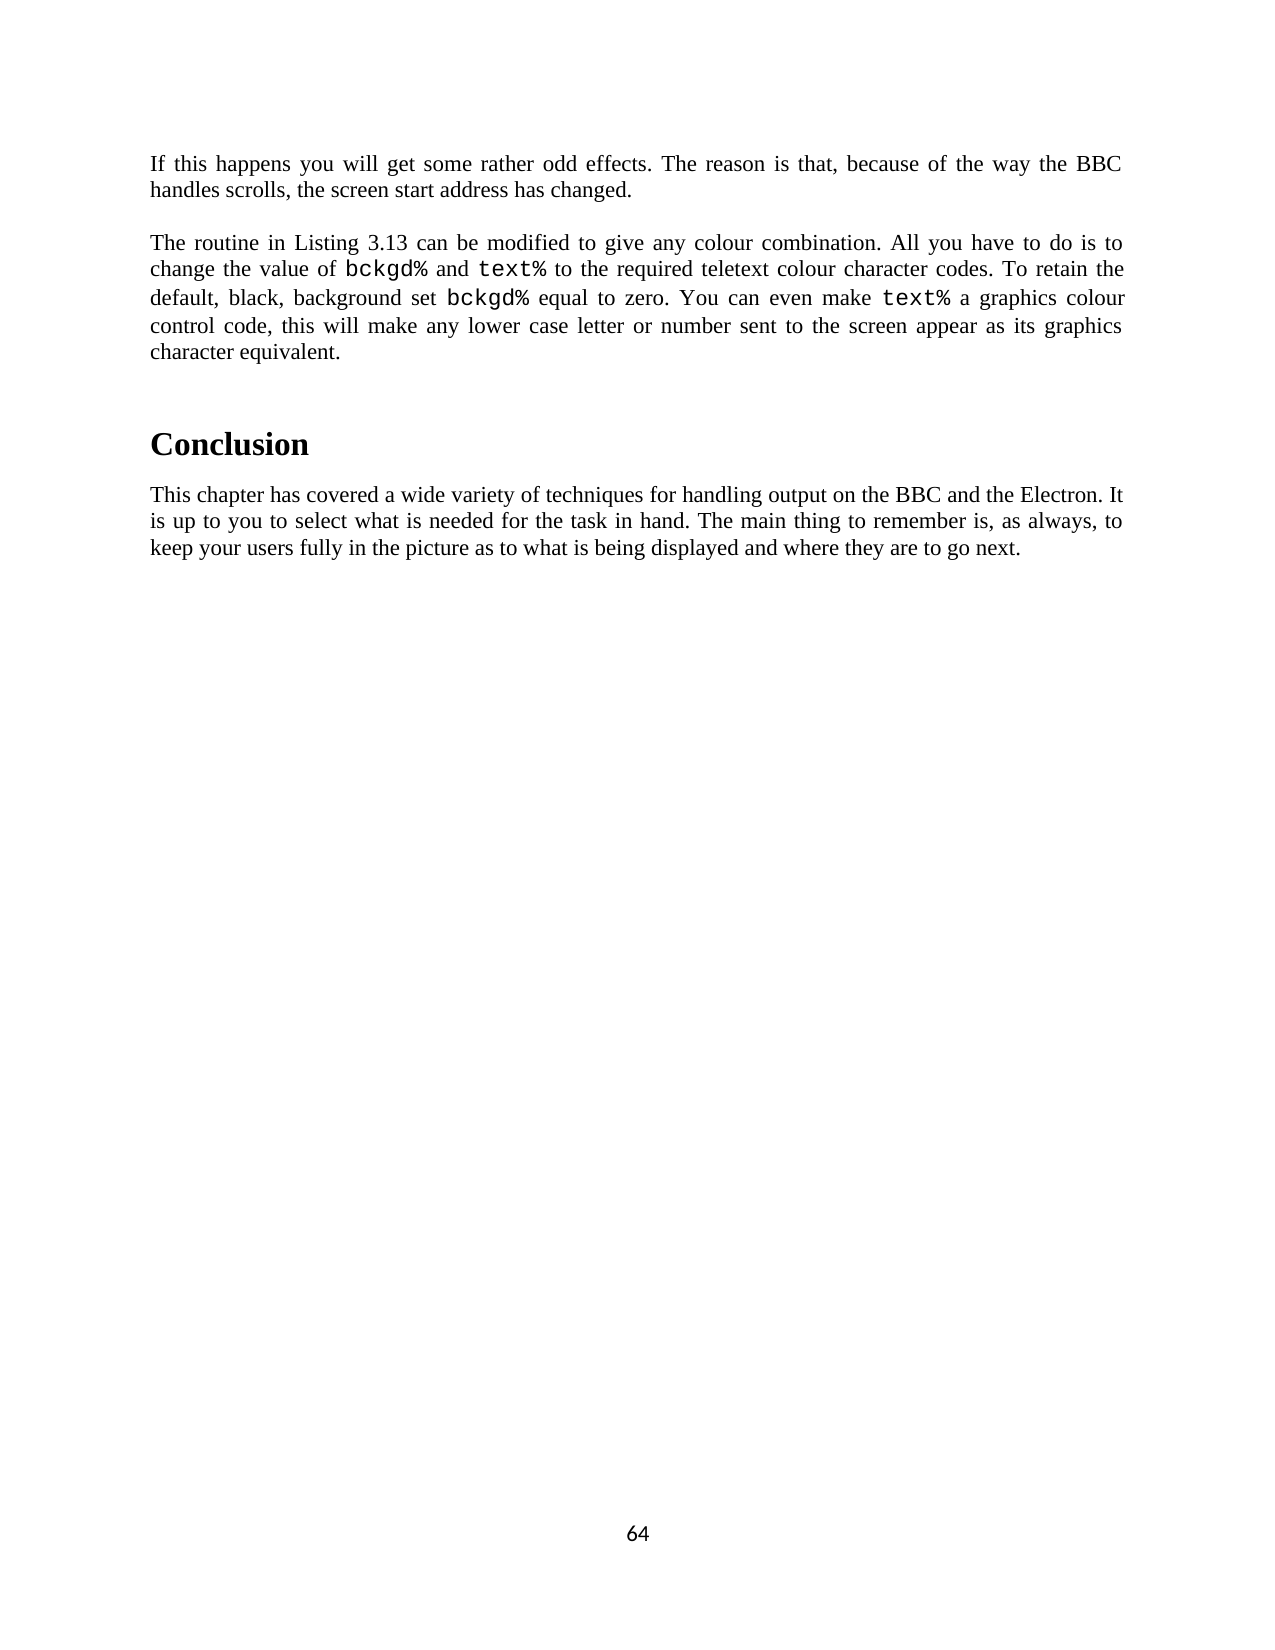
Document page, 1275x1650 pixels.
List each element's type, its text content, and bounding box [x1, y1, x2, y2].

text This chapter has covered a wide variety of techniques for handling output on the BBC and the Electron. It is up to you to select what is needed for the task in hand. The main thing to remember is, as always, to keep your users fully in the picture as to what is being displayed and where they are to go next. [150, 481, 1125, 560]
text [150, 150, 1125, 203]
subtitle Conclusion [150, 424, 1125, 463]
text The routine in Listing 3.13 can be modified to give any colour combination. All you have to do is to change the value of bckgd% and text% to the required teletext colour character codes. To retain the default, black, background set bckgd% equal to zero. You can even make text% a graphics colour control code, this will make any lower case letter or number sent to the screen appear as its graphics character equivalent. [150, 229, 1125, 364]
